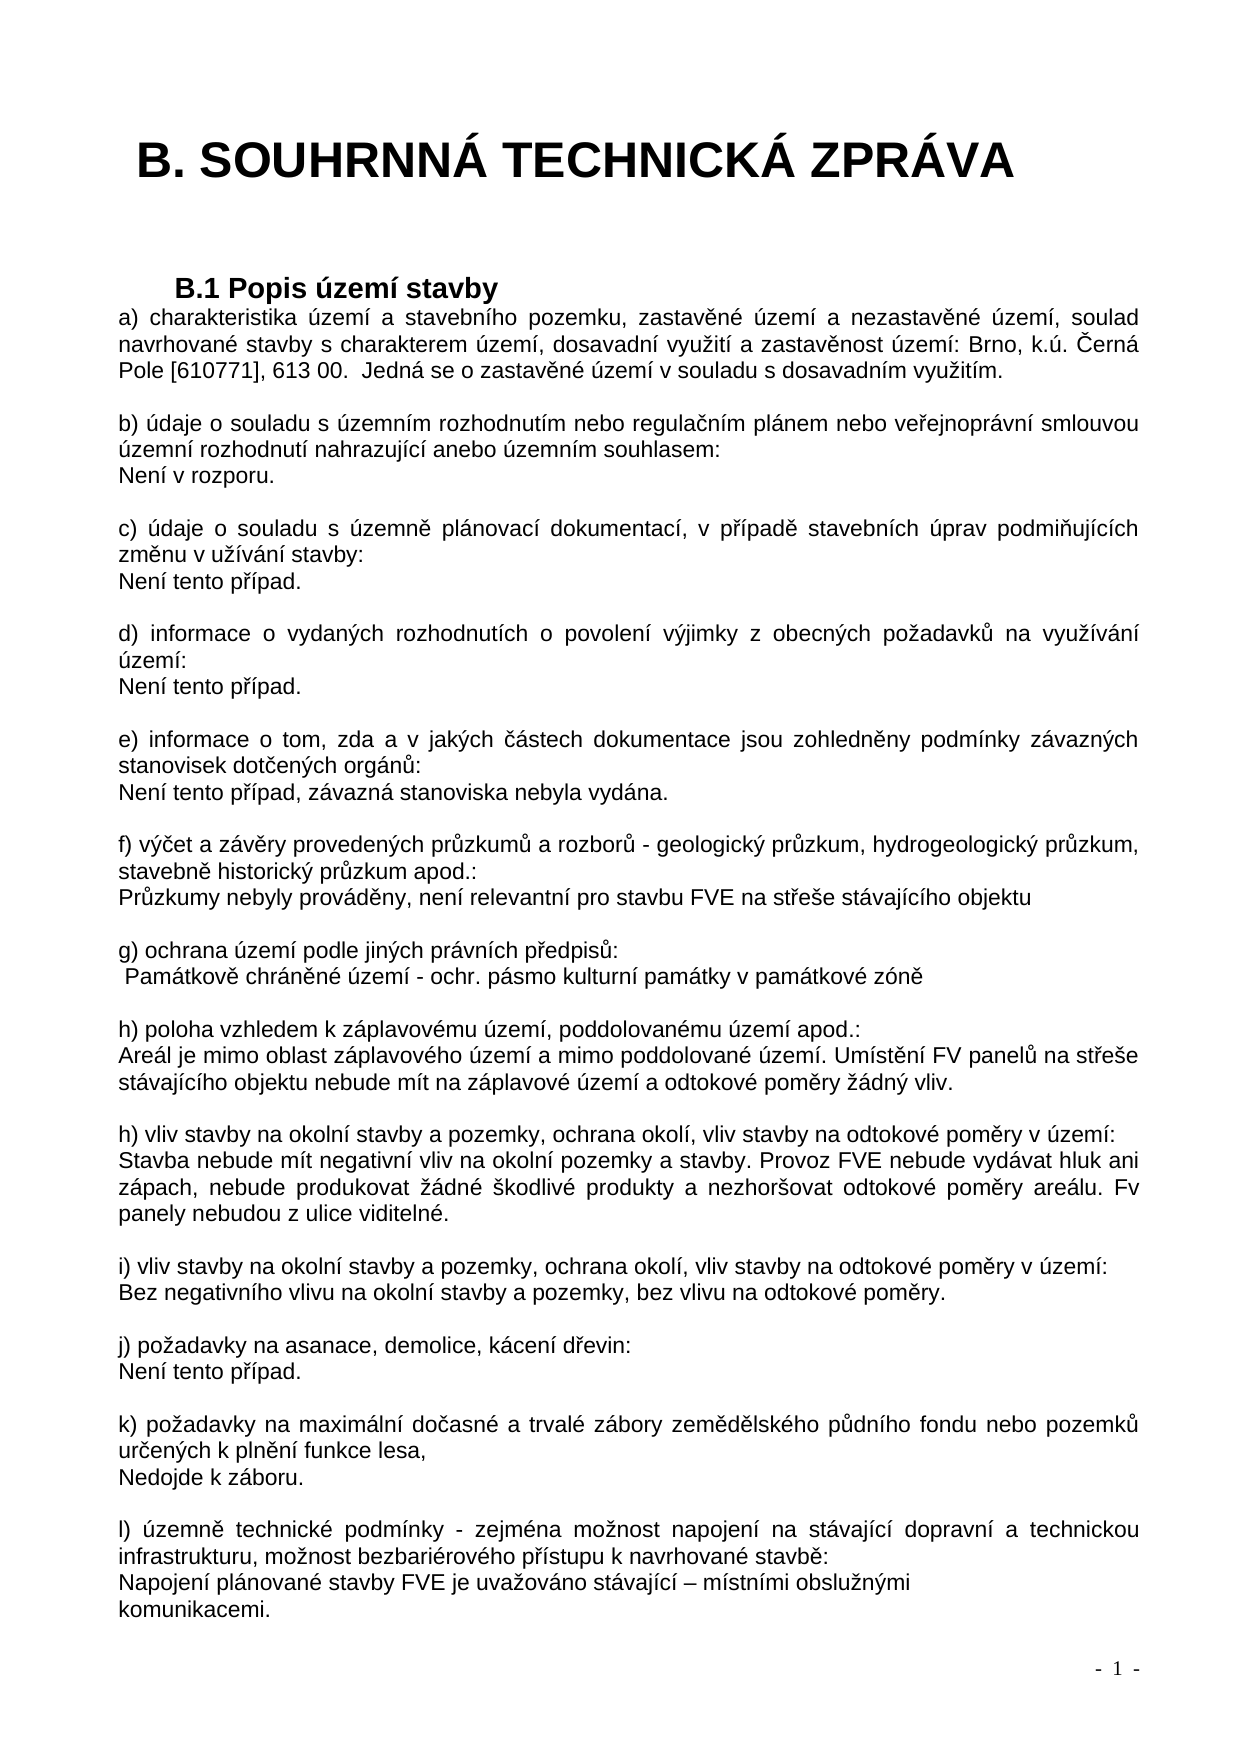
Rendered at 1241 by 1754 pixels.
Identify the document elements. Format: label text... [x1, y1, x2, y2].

text d) informace o vydaných rozhodnutích o povolení výjimky z obecných požadavků na využívání území: [118, 620, 1140, 673]
text k) požadavky na maximální dočasné a trvalé zábory zemědělského půdního fondu nebo pozemků určených k plnění funkce lesa, [118, 1411, 1140, 1464]
text Stavba nebude mít negativní vliv na okolní pozemky a stavby. Provoz FVE nebude vydávat hluk ani zápach, nebude produkovat žádné škodlivé produkty a nezhoršovat odtokové poměry areálu. Fv panely nebudou z ulice viditelné. [118, 1147, 1140, 1227]
text Památkově chráněné území - ochr. pásmo kulturní památky v památkové zóně [118, 963, 1140, 989]
text h) poloha vzhledem k záplavovému území, poddolovanému území apod.: [118, 1016, 1140, 1042]
text l) územně technické podmínky - zejména možnost napojení na stávající dopravní a technickou infrastrukturu, možnost bezbariérového přístupu k navrhované stavbě: [118, 1516, 1140, 1569]
text h) vliv stavby na okolní stavby a pozemky, ochrana okolí, vliv stavby na odtokové poměry v území: [118, 1121, 1140, 1147]
text Není tento případ. [118, 1358, 1140, 1385]
text B. SOUHRNNÁ technická ZPRÁVA [136, 131, 1140, 188]
text Bez negativního vlivu na okolní stavby a pozemky, bez vlivu na odtokové poměry. [118, 1279, 1140, 1306]
text Není tento případ. [118, 568, 1140, 594]
text a) charakteristika území a stavebního pozemku, zastavěné území a nezastavěné území, soulad navrhované stavby s charakterem území, dosavadní využití a zastavěnost území: Brno, k.ú. Černá Pole [610771], 613 00. Jedná se o zastavěné území v souladu s dosavadním využitím. [118, 304, 1140, 383]
text e) informace o tom, zda a v jakých částech dokumentace jsou zohledněny podmínky závazných stanovisek dotčených orgánů: [118, 726, 1140, 778]
text Není v rozporu. [118, 462, 1140, 489]
text Průzkumy nebyly prováděny, není relevantní pro stavbu FVE na střeše stávajícího objektu [118, 884, 1140, 910]
text Napojení plánované stavby FVE je uvažováno stávající – místními obslužnými [118, 1569, 1140, 1596]
text Areál je mimo oblast záplavového území a mimo poddolované území. Umístění FV panelů na střeše stávajícího objektu nebude mít na záplavové území a odtokové poměry žádný vliv. [118, 1042, 1140, 1095]
text Nedojde k záboru. [118, 1464, 1140, 1490]
text f) výčet a závěry provedených průzkumů a rozborů - geologický průzkum, hydrogeologický průzkum, stavebně historický průzkum apod.: [118, 831, 1140, 884]
text c) údaje o souladu s územně plánovací dokumentací, v případě stavebních úprav podmiňujících změnu v užívání stavby: [118, 515, 1140, 568]
text i) vliv stavby na okolní stavby a pozemky, ochrana okolí, vliv stavby na odtokové poměry v území: [118, 1253, 1140, 1279]
text b) údaje o souladu s územním rozhodnutím nebo regulačním plánem nebo veřejnoprávní smlouvou územní rozhodnutí nahrazující anebo územním souhlasem: [118, 409, 1140, 462]
text B.1 Popis území stavby [118, 271, 1140, 304]
text Není tento případ. [118, 673, 1140, 699]
text komunikacemi. [118, 1596, 1140, 1622]
text g) ochrana území podle jiných právních předpisů: [118, 937, 1140, 963]
text Není tento případ, závazná stanoviska nebyla vydána. [118, 778, 1140, 805]
text j) požadavky na asanace, demolice, kácení dřevin: [118, 1332, 1140, 1358]
